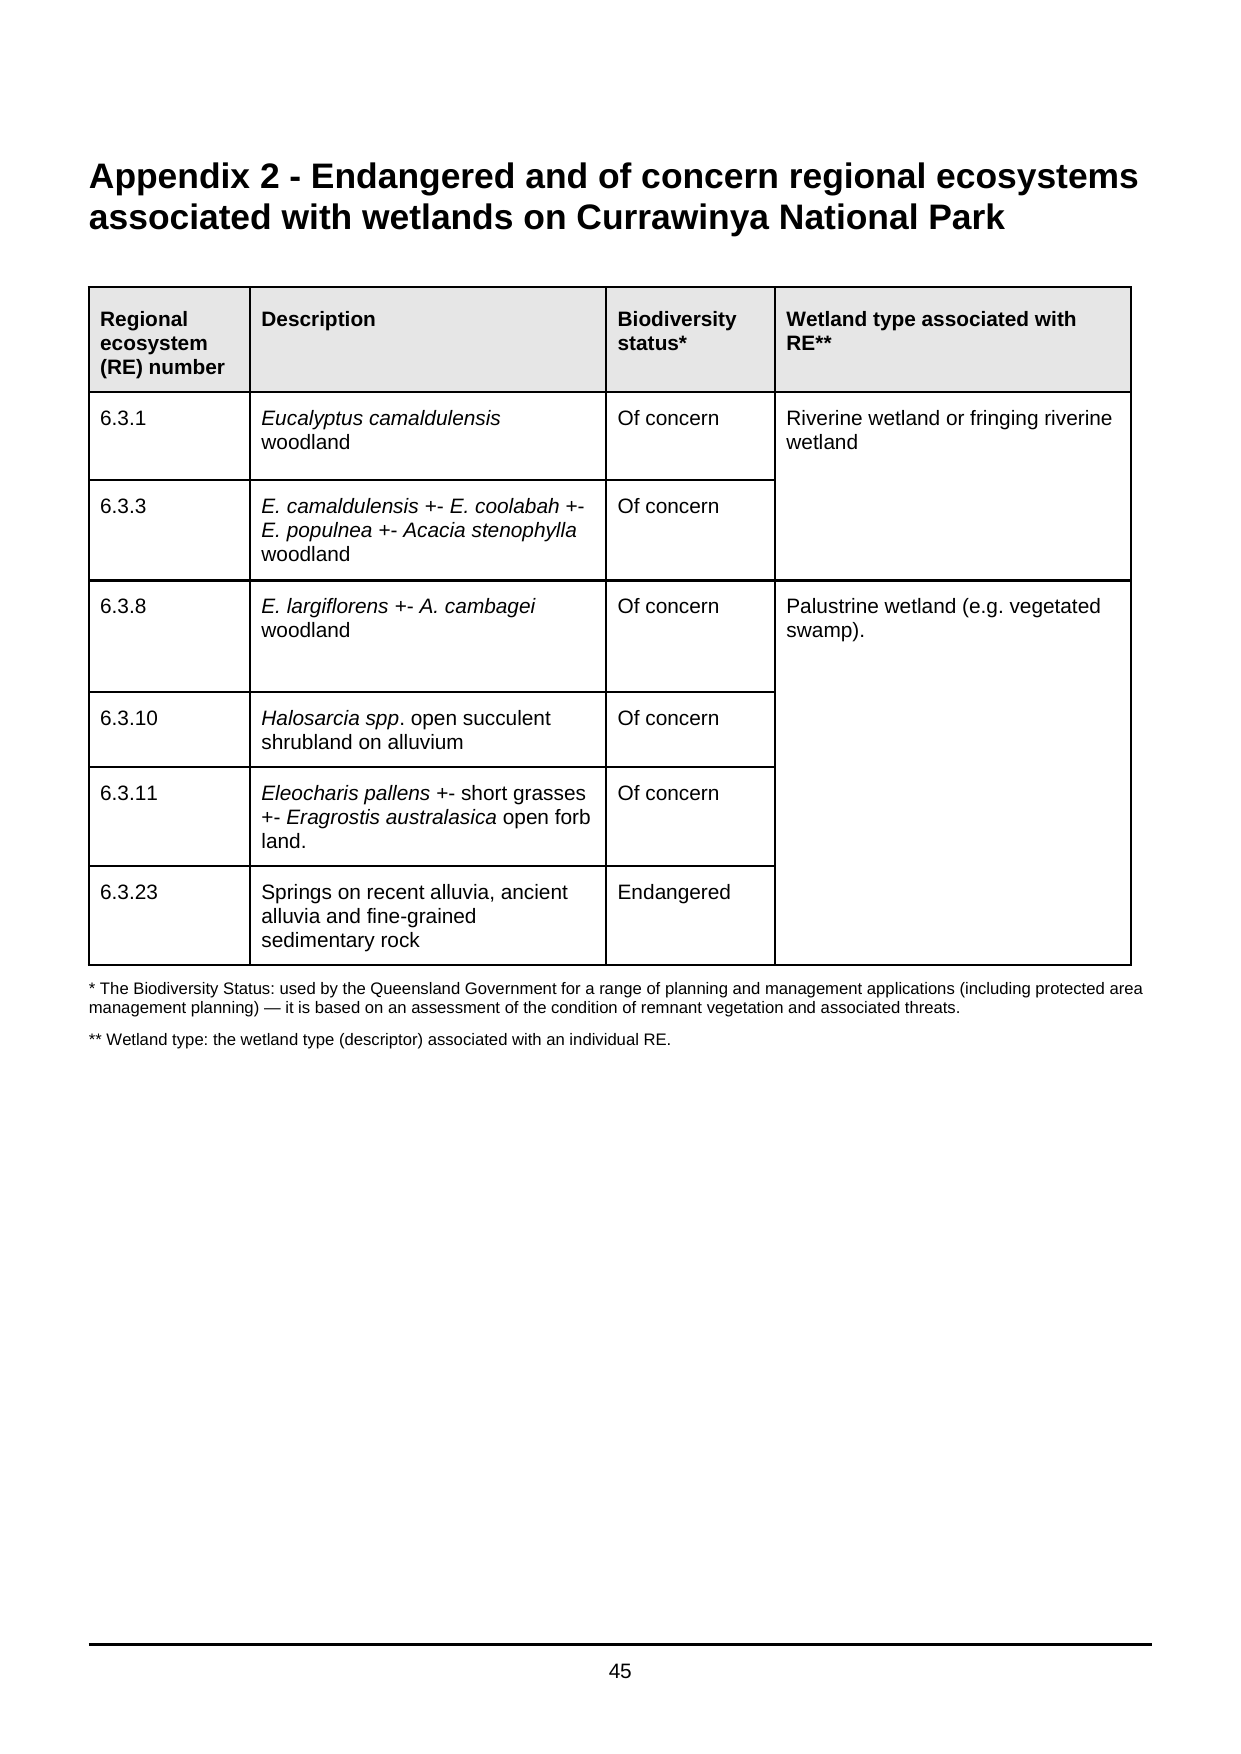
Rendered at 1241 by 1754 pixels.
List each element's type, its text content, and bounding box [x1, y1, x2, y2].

table_cell 6.3.8 [90, 582, 249, 691]
text * The Biodiversity Status: used by the Queensland Government for a range of planning and management applications (including protected area management planning) — it is based on an assessment of the condition of remnant vegetation and associated threats. [89, 979, 1152, 1017]
table_cell Riverine wetland or fringing riverine wetland [776, 393, 1130, 579]
table_cell Of concern [607, 582, 774, 691]
table_cell Of concern [607, 693, 774, 766]
table_cell 6.3.1 [90, 393, 249, 479]
table_cell E. camaldulensis +- E. coolabah +- E. populnea +- Acacia stenophylla woodland [251, 481, 605, 579]
table_cell E. largiflorens +- A. cambagei woodland [251, 582, 605, 691]
table_header Biodiversity status* [607, 288, 774, 391]
table_cell Halosarcia spp. open succulent shrubland on alluvium [251, 693, 605, 766]
table_header Regional ecosystem (RE) number [90, 288, 249, 391]
table_cell Of concern [607, 768, 774, 865]
table_cell Of concern [607, 481, 774, 579]
table_cell Eleocharis pallens +- short grasses +- Eragrostis australasica open forb land. [251, 768, 605, 865]
table_header Wetland type associated with RE** [776, 288, 1130, 391]
table_cell Springs on recent alluvia, ancient alluvia and fine-grained sedimentary rock [251, 867, 605, 964]
table_cell Of concern [607, 393, 774, 479]
table_cell Palustrine wetland (e.g. vegetated swamp). [776, 582, 1130, 964]
table_cell Eucalyptus camaldulensis woodland [251, 393, 605, 479]
subtitle Appendix 2 - Endangered and of concern regional ecosystems associated with wetlands on Currawinya National Park [89, 156, 1152, 237]
table_cell 6.3.10 [90, 693, 249, 766]
table_cell Endangered [607, 867, 774, 964]
table_header Description [251, 288, 605, 391]
text ** Wetland type: the wetland type (descriptor) associated with an individual RE. [89, 1029, 1152, 1049]
table_cell 6.3.11 [90, 768, 249, 865]
table_cell 6.3.3 [90, 481, 249, 579]
table_cell 6.3.23 [90, 867, 249, 964]
